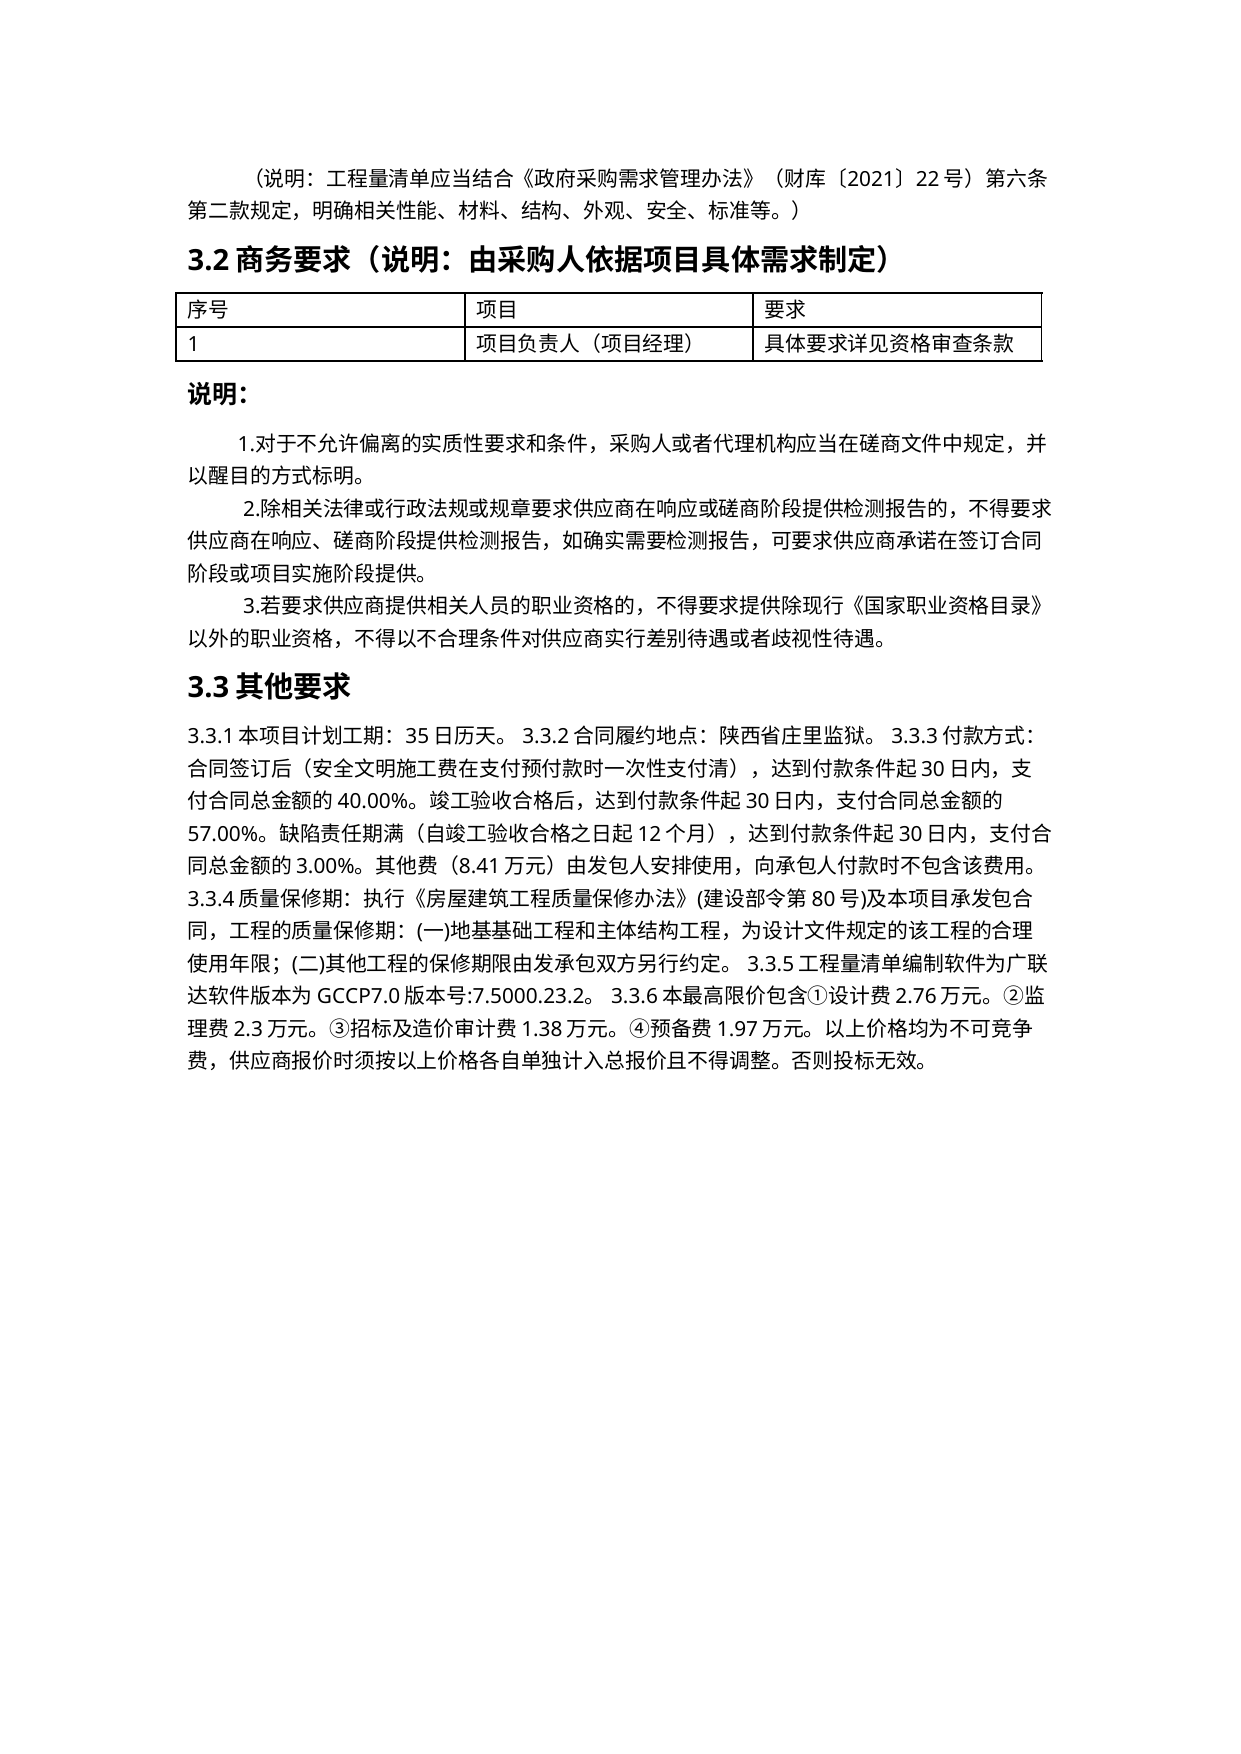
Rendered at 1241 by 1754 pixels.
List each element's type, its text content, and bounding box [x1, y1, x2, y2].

table_header 项目 [466, 294, 752, 326]
table_header 要求 [754, 294, 1041, 326]
table_cell 1 [177, 328, 464, 360]
table_cell 项目负责人（项目经理） [466, 328, 752, 360]
text 1.对于不允许偏离的实质性要求和条件，采购人或者代理机构应当在磋商文件中规定，并以醒目的方式标明。 [187, 427, 1053, 492]
text 3.若要求供应商提供相关人员的职业资格的，不得要求提供除现行《国家职业资格目录》以外的职业资格，不得以不合理条件对供应商实行差别待遇或者歧视性待遇。 [187, 589, 1053, 654]
text 说明： [187, 362, 1053, 427]
table_header 序号 [177, 294, 464, 326]
table_cell 具体要求详见资格审查条款 [754, 328, 1041, 360]
text 3.3其他要求 [187, 654, 1053, 719]
text 3.3.1本项目计划工期：35日历天。 3.3.2合同履约地点：陕西省庄里监狱。 3.3.3付款方式：合同签订后（安全文明施工费在支付预付款时一次性支付清），达到付款条件起30日内，支付合同总金额的40.00%。竣工验收合格后，达到付款条件起30日内，支付合同总金额的57.00%。缺陷责任期满（自竣工验收合格之日起12个月），达到付款条件起30日内，支付合同总金额的3.00%。其他费（8.41万元）由发包人安排使用，向承包人付款时不包含该费用。 3.3.4质量保修期：执行《房屋建筑工程质量保修办法》(建设部令第80号)及本项目承发包合同，工程的质量保修期：(一)地基基础工程和主体结构工程，为设计文件规定的该工程的合理使用年限；(二)其他工程的保修期限由发承包双方另行约定。 3.3.5工程量清单编制软件为广联达软件版本为GCCP7.0版本号:7.5000.23.2。 3.3.6本最高限价包含①设计费2.76万元。②监理费2.3万元。③招标及造价审计费1.38万元。④预备费1.97万元。以上价格均为不可竞争费，供应商报价时须按以上价格各自单独计入总报价且不得调整。否则投标无效。 [187, 719, 1053, 1077]
text 2.除相关法律或行政法规或规章要求供应商在响应或磋商阶段提供检测报告的，不得要求供应商在响应、磋商阶段提供检测报告，如确实需要检测报告，可要求供应商承诺在签订合同阶段或项目实施阶段提供。 [187, 492, 1053, 589]
text 3.2商务要求（说明：由采购人依据项目具体需求制定） [187, 227, 1053, 292]
text （说明：工程量清单应当结合《政府采购需求管理办法》（财库〔2021〕22号）第六条第二款规定，明确相关性能、材料、结构、外观、安全、标准等。） [187, 162, 1053, 227]
